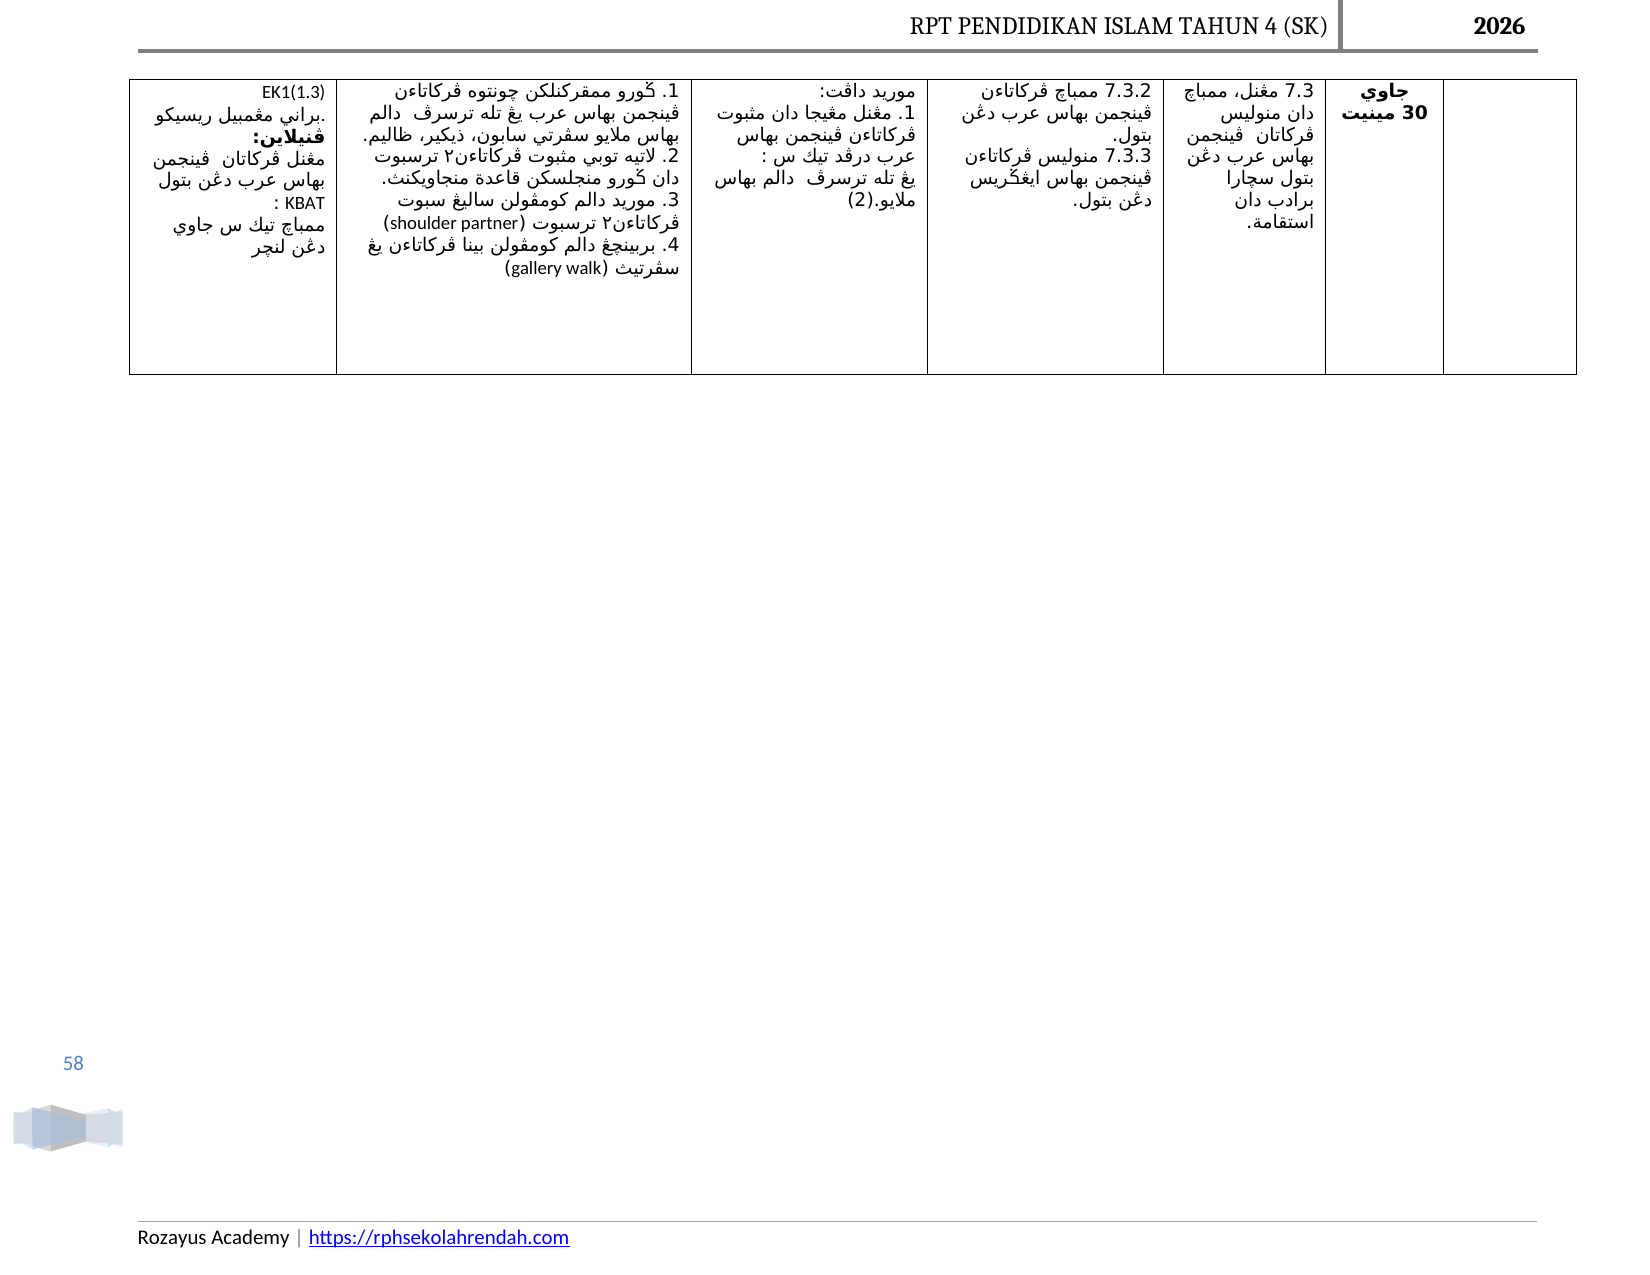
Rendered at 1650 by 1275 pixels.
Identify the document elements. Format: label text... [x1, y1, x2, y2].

table_cell موريد داڤت: 1. مڠنل مڠيجا دان مثبوت ڤركاتاءن ڤينجمن بهاس عرب درڤد تيك س : يڠ تله ترسرڤ دالم بهاس ملايو.(2) [692, 80, 927, 374]
table_cell جاوي 30 مينيت [1326, 80, 1443, 374]
table_cell EK1(1.3) براني مڠمبيل ريسيكو. ڤنيلاين: مڠنل ڤركاتان ڤينجمن بهاس عرب دڠن بتول KBAT : ممباچ تيك س جاوي دڠن لنچر [130, 80, 336, 374]
table_cell 7.3.2 ممباچ ڤركاتاءن ڤينجمن بهاس عرب دڠن بتول. 7.3.3 منوليس ڤركاتاءن ڤينجمن بهاس ايڠݢريس دڠن بتول. [928, 80, 1163, 374]
table_cell 1. ݢورو ممقركنلكن چونتوه ڤركاتاءن ڤينجمن بهاس عرب يڠ تله ترسرڤ دالم بهاس ملايو سڤرتي سابون، ذيكير، ظاليم. 2. لاتيه توبي مثبوت ڤركاتاءن۲ ترسبوت دان ݢورو منجلسكن قاعدة منجاويكنث. 3. موريد دالم كومڤولن ساليڠ سبوت ڤركاتاءن۲ ترسبوت (shoulder partner) 4. بربينچڠ دالم كومڤولن بينا ڤركاتاءن يڠ سڤرتيث (gallery walk) [337, 80, 691, 374]
table_cell 7.3 مڠنل، ممباچ دان منوليس ڤركاتان ڤينجمن بهاس عرب دڠن بتول سچارا برادب دان استقامة. [1164, 80, 1325, 374]
